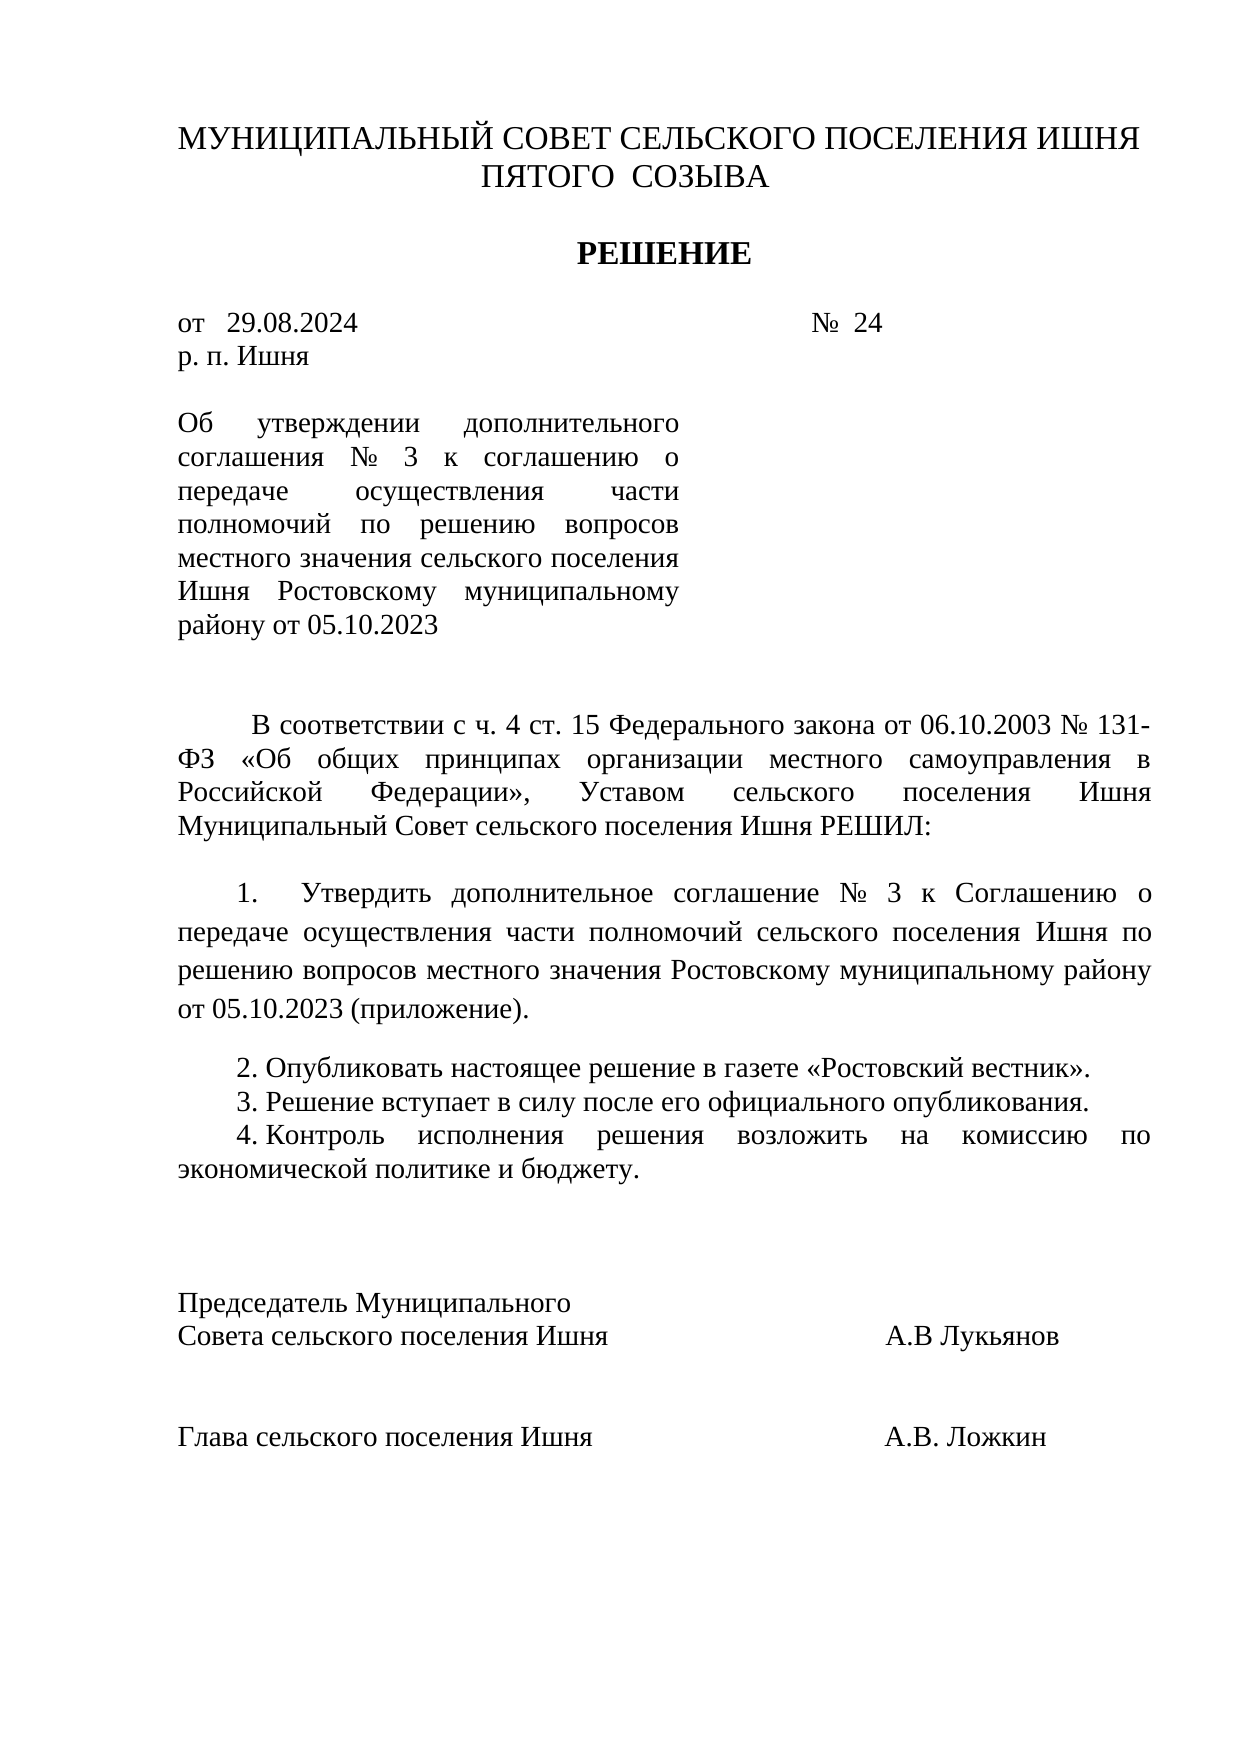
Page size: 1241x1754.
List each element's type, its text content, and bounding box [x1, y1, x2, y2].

text Глава сельского поселения Ишня А.В. Ложкин [177, 1419, 1152, 1453]
text Председатель Муниципального [177, 1285, 1152, 1318]
text РЕШЕНИЕ [177, 233, 1152, 271]
text р. п. Ишня [177, 338, 1152, 372]
text 3. Решение вступает в силу после его официального опубликования. [177, 1084, 1152, 1117]
text Об утверждении дополнительного соглашения № 3 к соглашению о передаче осуществления части полномочий по решению вопросов местного значения сельского поселения Ишня Ростовскому муниципальному району от 05.10.2023 [177, 406, 679, 640]
text В соответствии с ч. 4 ст. 15 Федерального закона от 06.10.2003 № 131-ФЗ «Об общих принципах организации местного самоуправления в Российской Федерации», Уставом сельского поселения Ишня Муниципальный Совет сельского поселения Ишня РЕШИЛ: [177, 707, 1152, 842]
text МУНИЦИПАЛЬНЫЙ СОВЕТ СЕЛЬСКОГО ПОСЕЛЕНИЯ ИШНЯ ПЯТОГО СОЗЫВА [177, 118, 1152, 195]
text 2. Опубликовать настоящее решение в газете «Ростовский вестник». [177, 1050, 1152, 1084]
text Совета сельского поселения Ишня А.В Лукьянов [177, 1318, 1152, 1352]
text 4. Контроль исполнения решения возложить на комиссию по экономической политике и бюджету. [177, 1117, 1152, 1184]
list Утвердить дополнительное соглашение № 3 к Соглашению о передаче осуществления части полномочий сельского поселения Ишня по решению вопросов местного значения Ростовскому муниципальному району от 05.10.2023 (приложение). [177, 875, 1152, 1024]
text от 29.08.2024 № 24 [177, 305, 1152, 338]
